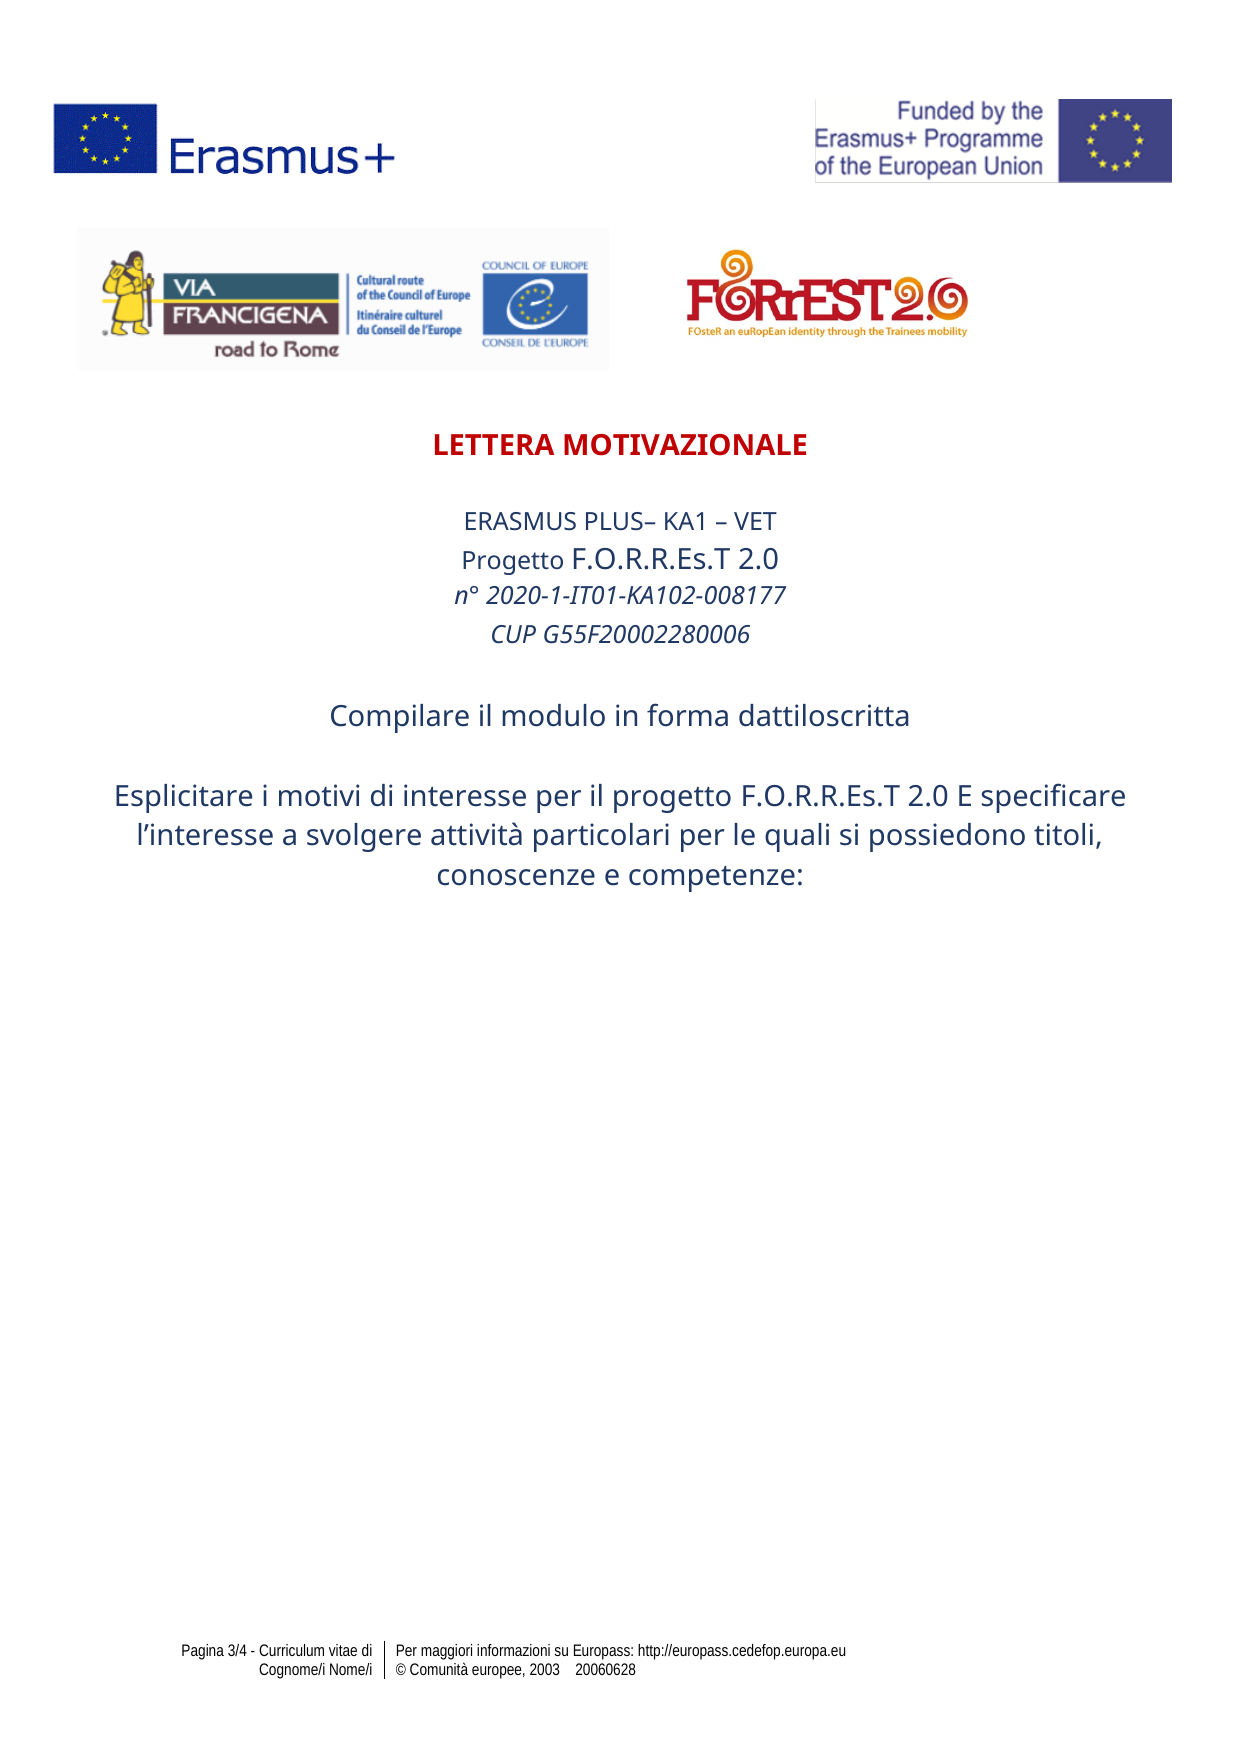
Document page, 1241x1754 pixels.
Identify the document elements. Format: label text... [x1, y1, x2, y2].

picture [34, 84, 1065, 385]
picture [814, 99, 1172, 184]
text Compilare il modulo in forma dattiloscritta [59, 696, 1181, 735]
text n° 2020-1-IT01-KA102-008177 [59, 578, 1181, 612]
text LETTERA MOTIVAZIONALE [59, 424, 1181, 464]
text Progetto F.O.R.R.Es.T 2.0 [59, 538, 1181, 578]
text Esplicitare i motivi di interesse per il progetto F.O.R.R.Es.T 2.0 E specificare l’interesse a svolgere attività particolari per le quali si possiedono titoli, conoscenze e competenze: [59, 775, 1181, 894]
text CUP G55F20002280006 [59, 617, 1181, 651]
text ERASMUS PLUS– KA1 – VET [59, 504, 1181, 538]
